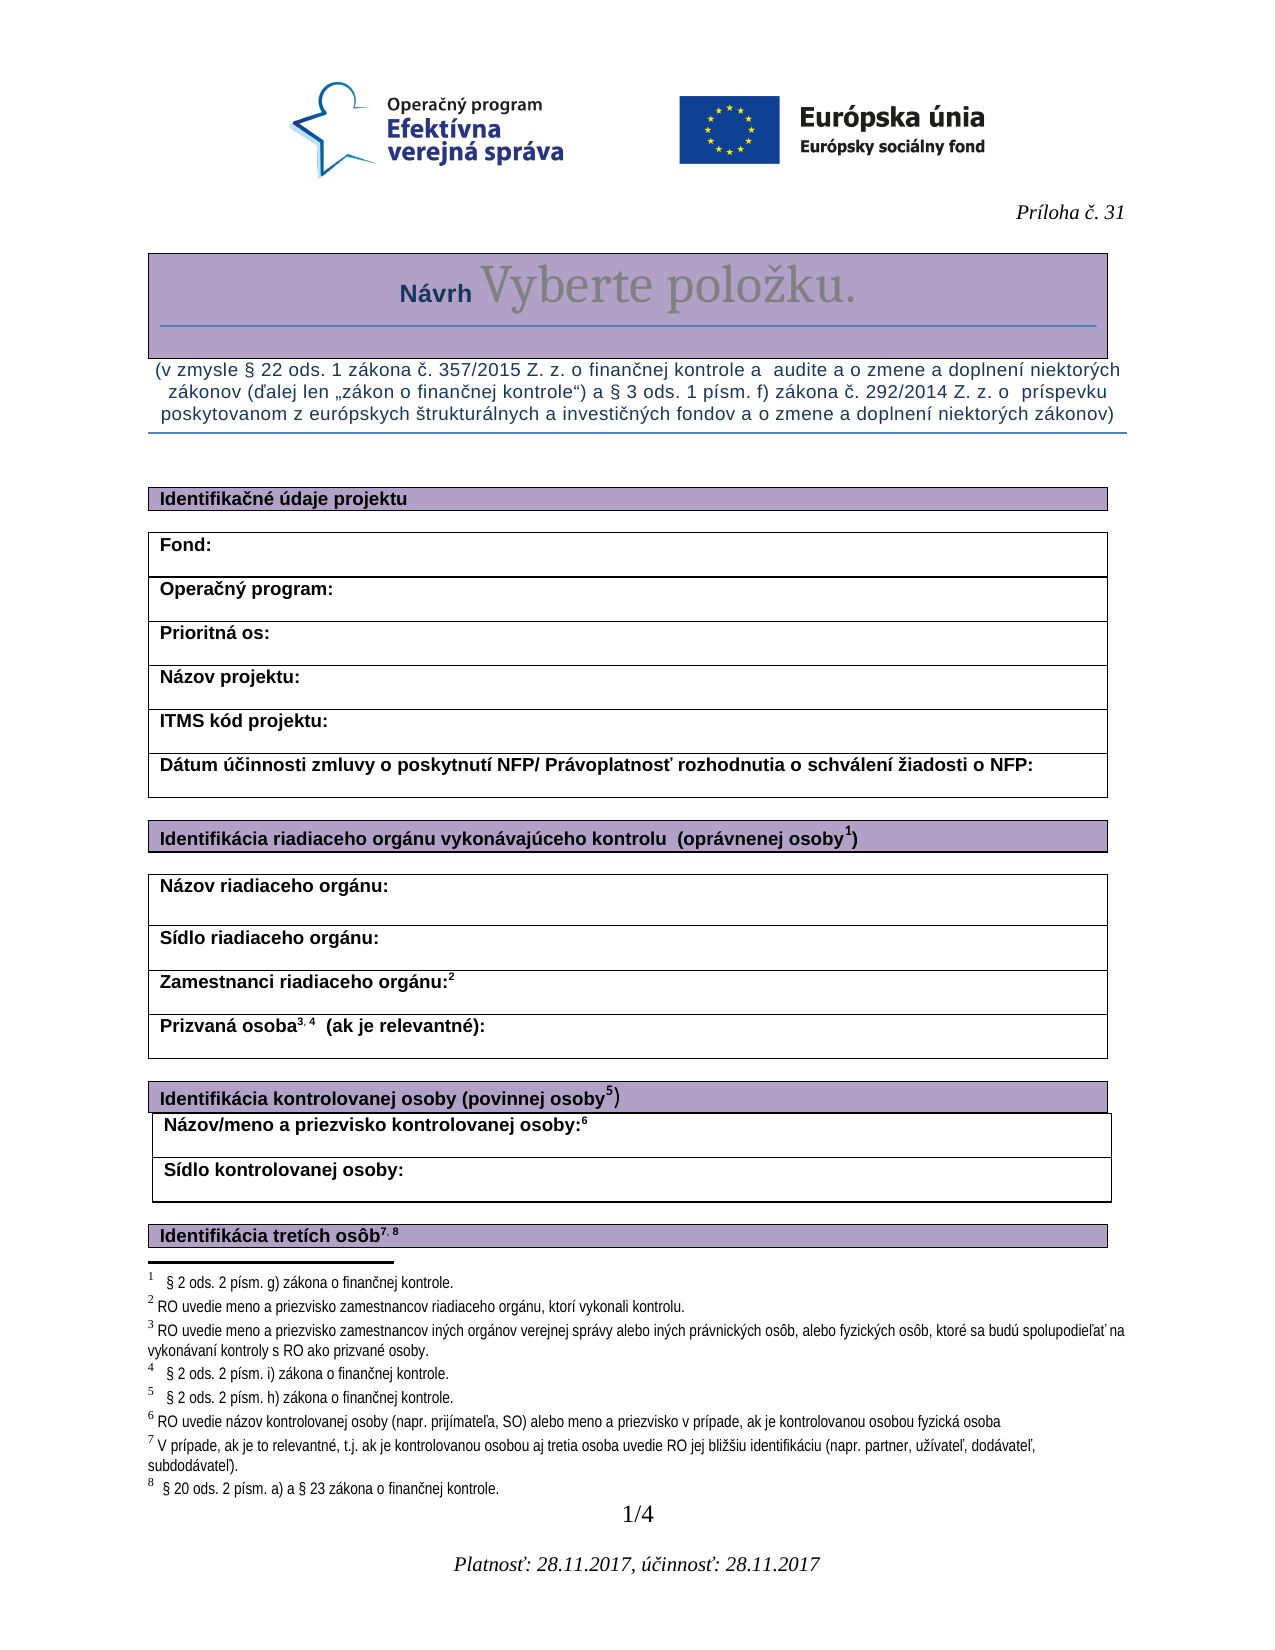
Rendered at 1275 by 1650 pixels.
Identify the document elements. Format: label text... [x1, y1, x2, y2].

table_header Identifikačné údaje projektu [149, 488, 1107, 510]
table_cell Zamestnanci riadiaceho orgánu: [149, 971, 1107, 1014]
table_cell Operačný program: [149, 578, 1107, 621]
title (v zmysle § 22 ods. 1 zákona č. 357/2015 Z. z. o finančnej kontrole a audite a o zmene a doplnení niektorých zákonov (ďalej len „zákon o finančnej kontrole“) a § 3 ods. 1 písm. f) zákona č. 292/2014 Z. z. o príspevku poskytovanom z európskych štrukturálnych a investičných fondov a o zmene a doplnení niektorých zákonov) [148, 359, 1127, 432]
table_cell Dátum účinnosti zmluvy o poskytnutí NFP/ Právoplatnosť rozhodnutia o schválení žiadosti o NFP: [149, 754, 1107, 797]
table_header Identifikácia kontrolovanej osoby (povinnej osoby) [149, 1082, 1107, 1112]
table_cell Prioritná os: [149, 622, 1107, 665]
picture [264, 73, 1011, 201]
table_cell Prizvaná osoba, (ak je relevantné): [149, 1015, 1107, 1058]
table_cell Sídlo kontrolovanej osoby: [153, 1158, 1111, 1201]
table_header Fond: [149, 533, 1107, 576]
table_header Názov riadiaceho orgánu: [149, 875, 1107, 925]
table_header Názov/meno a priezvisko kontrolovanej osoby: [153, 1114, 1111, 1157]
table_cell ITMS kód projektu: [149, 710, 1107, 753]
table_header Identifikácia riadiaceho orgánu vykonávajúceho kontrolu (oprávnenej osoby) [149, 821, 1107, 851]
table_cell Sídlo riadiaceho orgánu: [149, 926, 1107, 969]
table_header Identifikácia tretích osôb, [149, 1225, 1107, 1247]
table_header Návrh [149, 254, 1107, 358]
table_cell Názov projektu: [149, 666, 1107, 709]
